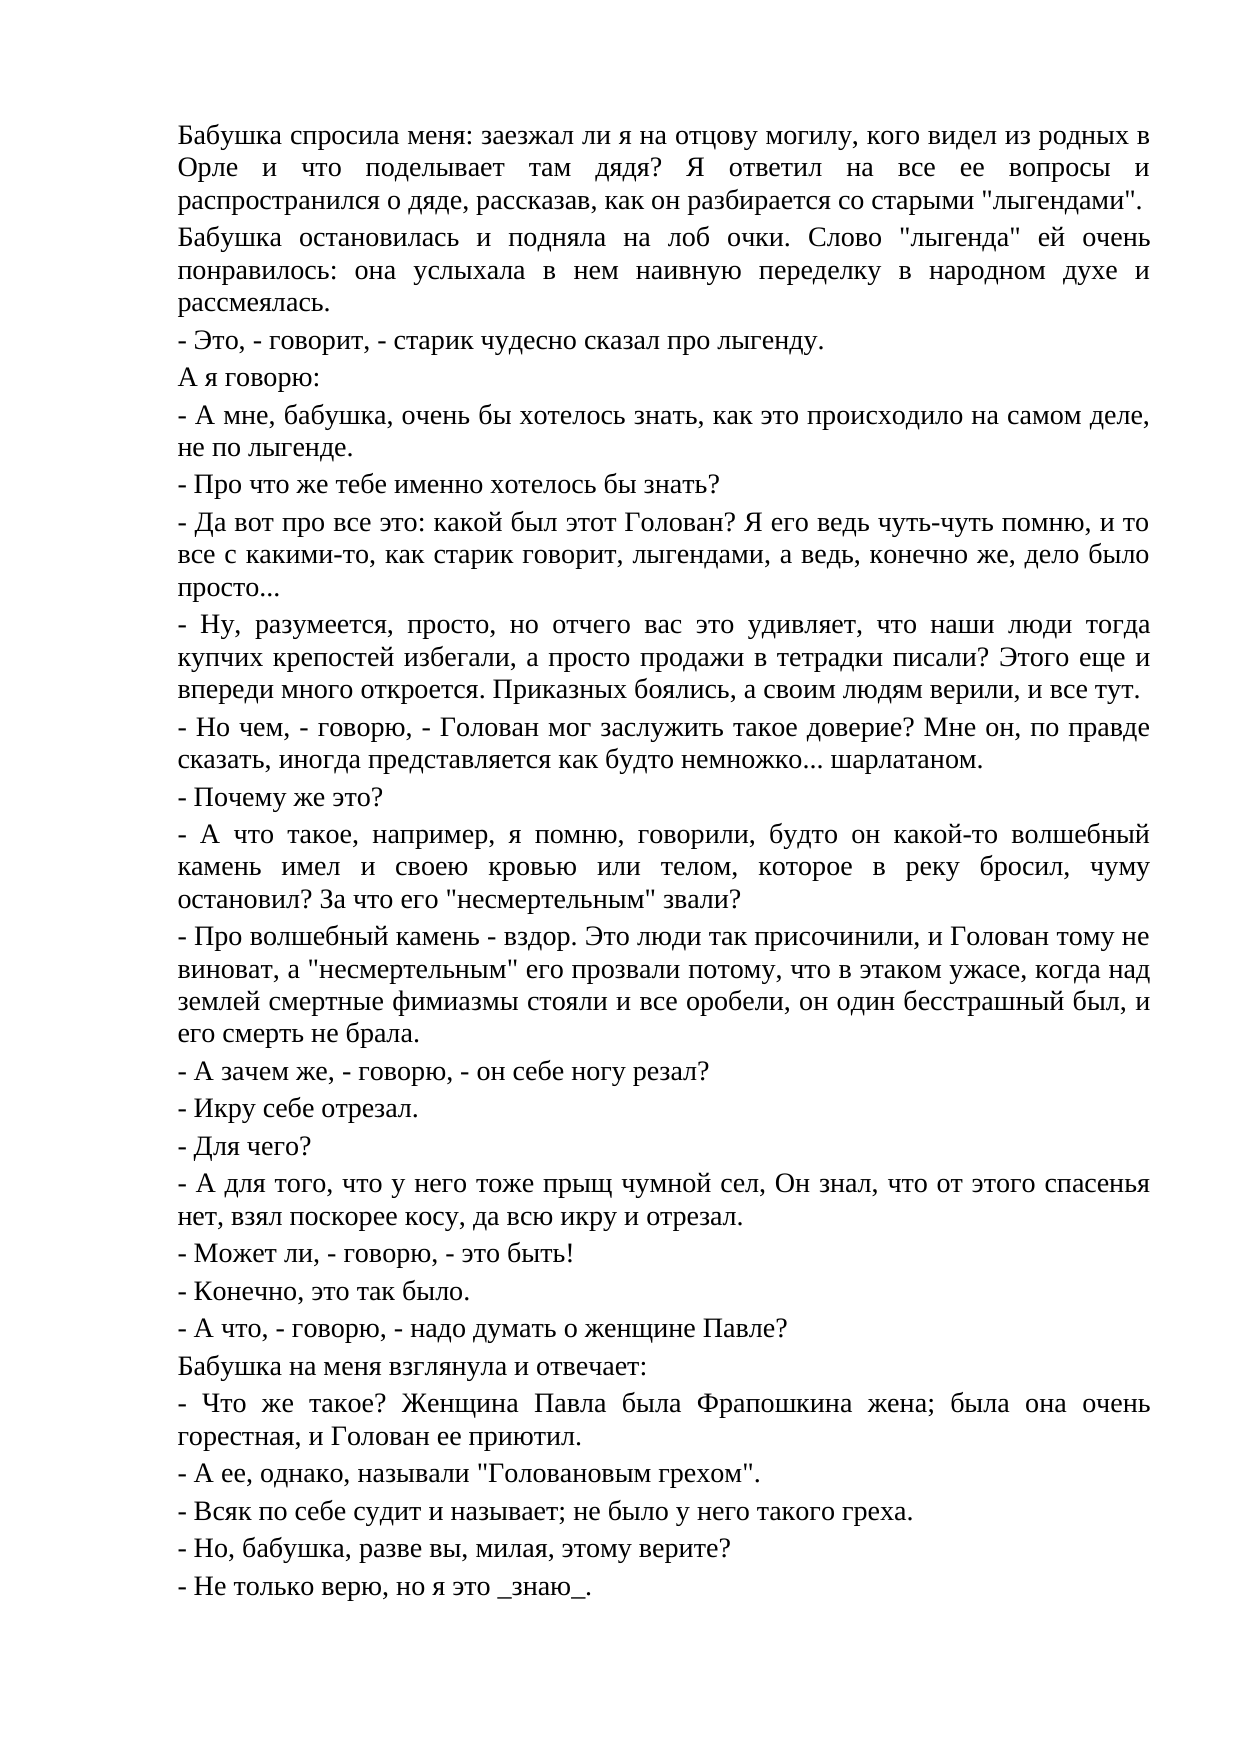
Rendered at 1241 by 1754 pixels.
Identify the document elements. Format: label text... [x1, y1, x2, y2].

text Бабушка спросила меня: заезжал ли я на отцову могилу, кого видел из родных в Орле и что поделывает там дядя? Я ответил на все ее вопросы и распространился о дяде, рассказав, как он разбирается со старыми "лыгендами". [177, 118, 1152, 215]
text - Это, - говорит, - старик чудесно сказал про лыгенду. [177, 323, 1152, 355]
text - Про волшебный камень - вздор. Это люди так присочинили, и Голован тому не виноват, а "несмертельным" его прозвали потому, что в этаком ужасе, когда над землей смертные фимиазмы стояли и все оробели, он один бесстрашный был, и его смерть не брала. [177, 919, 1152, 1049]
text - А мне, бабушка, очень бы хотелось знать, как это происходило на самом деле, не по лыгенде. [177, 398, 1152, 462]
text - Ну, разумеется, просто, но отчего вас это удивляет, что наши люди тогда купчих крепостей избегали, а просто продажи в тетрадки писали? Этого еще и впереди много откроется. Приказных боялись, а своим людям верили, и все тут. [177, 607, 1152, 704]
text - Но чем, - говорю, - Голован мог заслужить такое доверие? Мне он, по правде сказать, иногда представляется как будто немножко... шарлатаном. [177, 710, 1152, 774]
text - А что, - говорю, - надо думать о женщине Павле? [177, 1311, 1152, 1344]
text - Что же такое? Женщина Павла была Фрапошкина жена; была она очень горестная, и Голован ее приютил. [177, 1386, 1152, 1451]
text - Не только верю, но я это _знаю_. [177, 1569, 1152, 1601]
text Бабушка остановилась и подняла на лоб очки. Слово "лыгенда" ей очень понравилось: она услыхала в нем наивную переделку в народном духе и рассмеялась. [177, 220, 1152, 318]
text - Для чего? [177, 1129, 1152, 1161]
text - А ее, однако, называли "Головановым грехом". [177, 1456, 1152, 1489]
text - А зачем же, - говорю, - он себе ногу резал? [177, 1054, 1152, 1086]
text - А что такое, например, я помню, говорили, будто он какой-то волшебный камень имел и своею кровью или телом, которое в реку бросил, чуму остановил? За что его "несмертельным" звали? [177, 817, 1152, 914]
text - Икру себе отрезал. [177, 1092, 1152, 1124]
text - Всяк по себе судит и называет; не было у него такого греха. [177, 1494, 1152, 1526]
text - Но, бабушка, разве вы, милая, этому верите? [177, 1531, 1152, 1564]
text - Да вот про все это: какой был этот Голован? Я его ведь чуть-чуть помню, и то все с какими-то, как старик говорит, лыгендами, а ведь, конечно же, дело было просто... [177, 505, 1152, 602]
text - Конечно, это так было. [177, 1274, 1152, 1306]
text Бабушка на меня взглянула и отвечает: [177, 1349, 1152, 1381]
text - Может ли, - говорю, - это быть! [177, 1236, 1152, 1269]
text - А для того, что у него тоже прыщ чумной сел, Он знал, что от этого спасенья нет, взял поскорее косу, да всю икру и отрезал. [177, 1167, 1152, 1231]
text - Про что же тебе именно хотелось бы знать? [177, 468, 1152, 500]
text - Почему же это? [177, 779, 1152, 812]
text А я говорю: [177, 360, 1152, 393]
